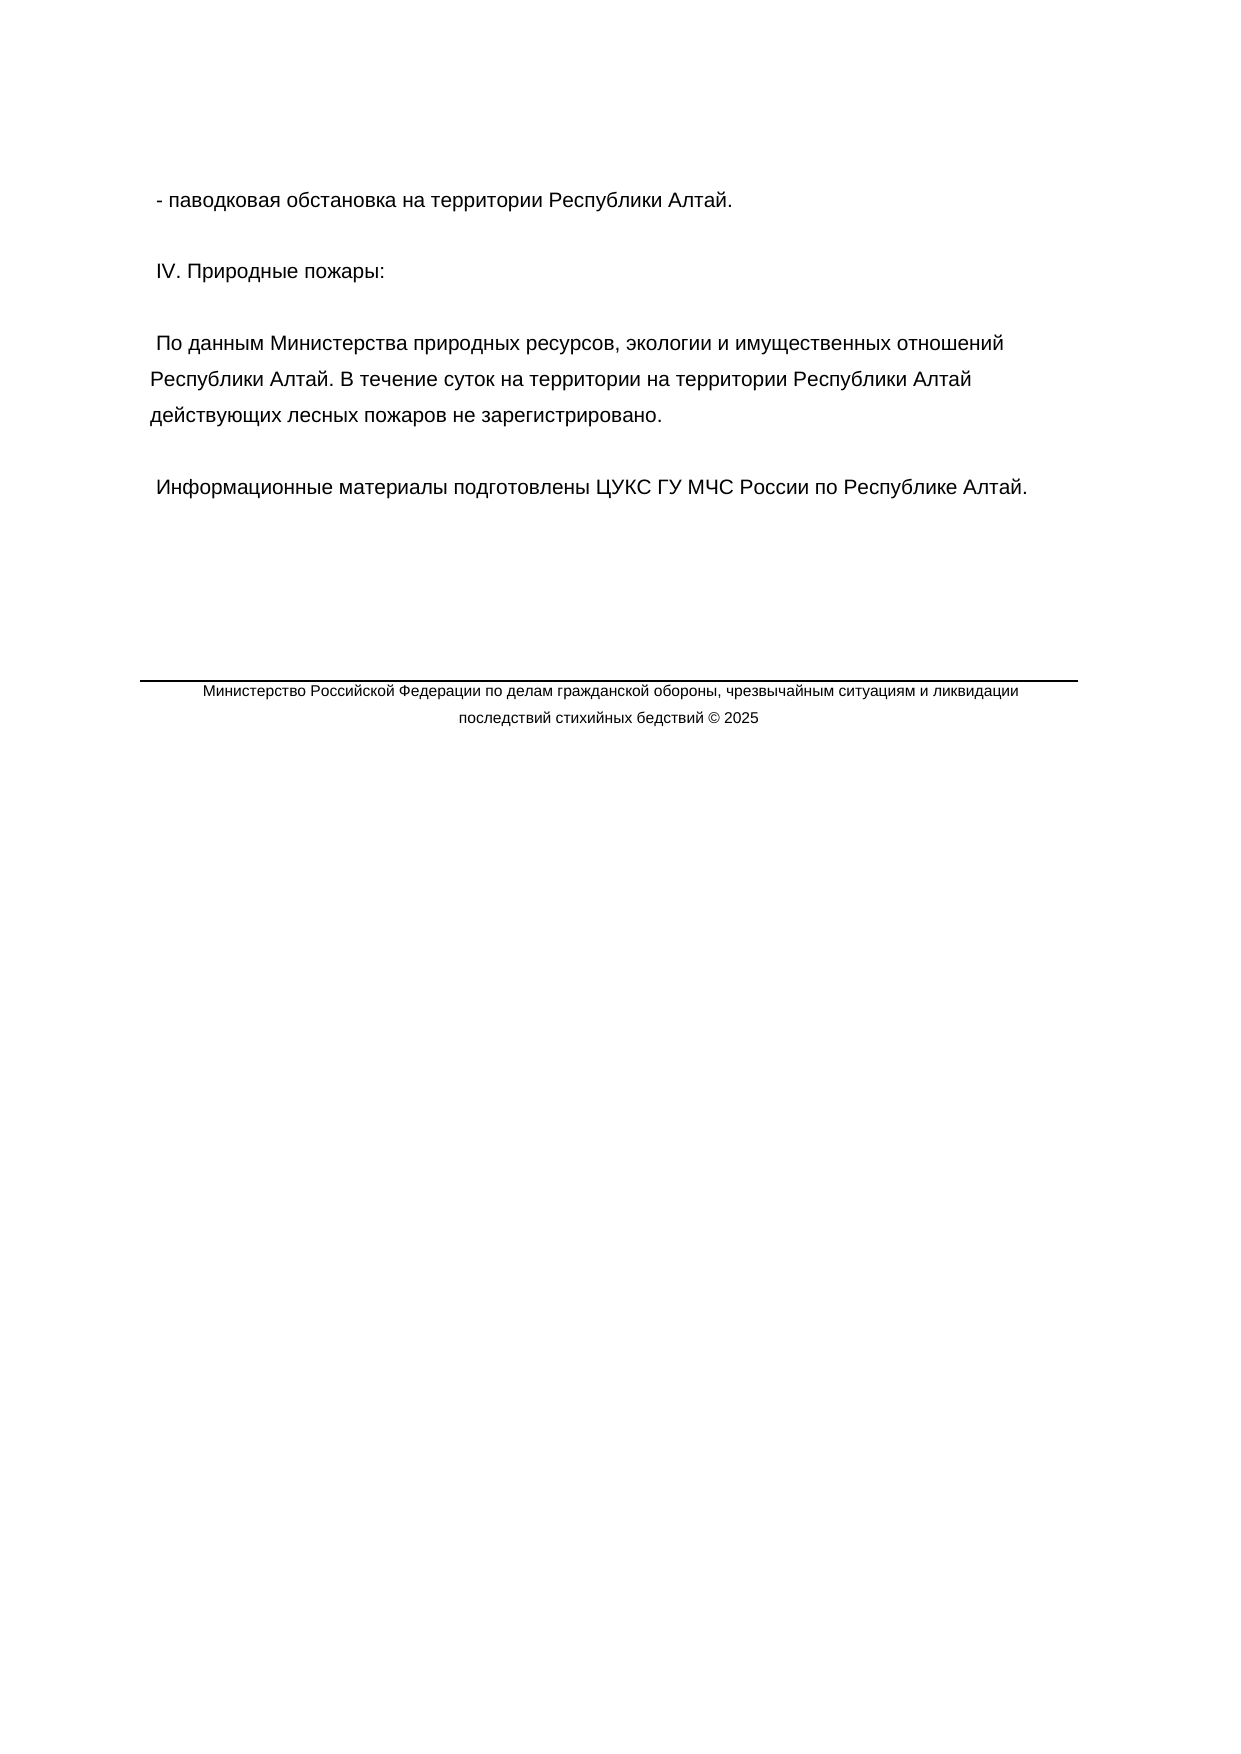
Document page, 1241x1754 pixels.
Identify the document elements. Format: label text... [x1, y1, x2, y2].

table_cell Министерство Российской Федерации по делам гражданской обороны, чрезвычайным ситуациям и ликвидации последствий стихийных бедствий © 2025 [140, 682, 1078, 763]
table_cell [140, 150, 1078, 680]
